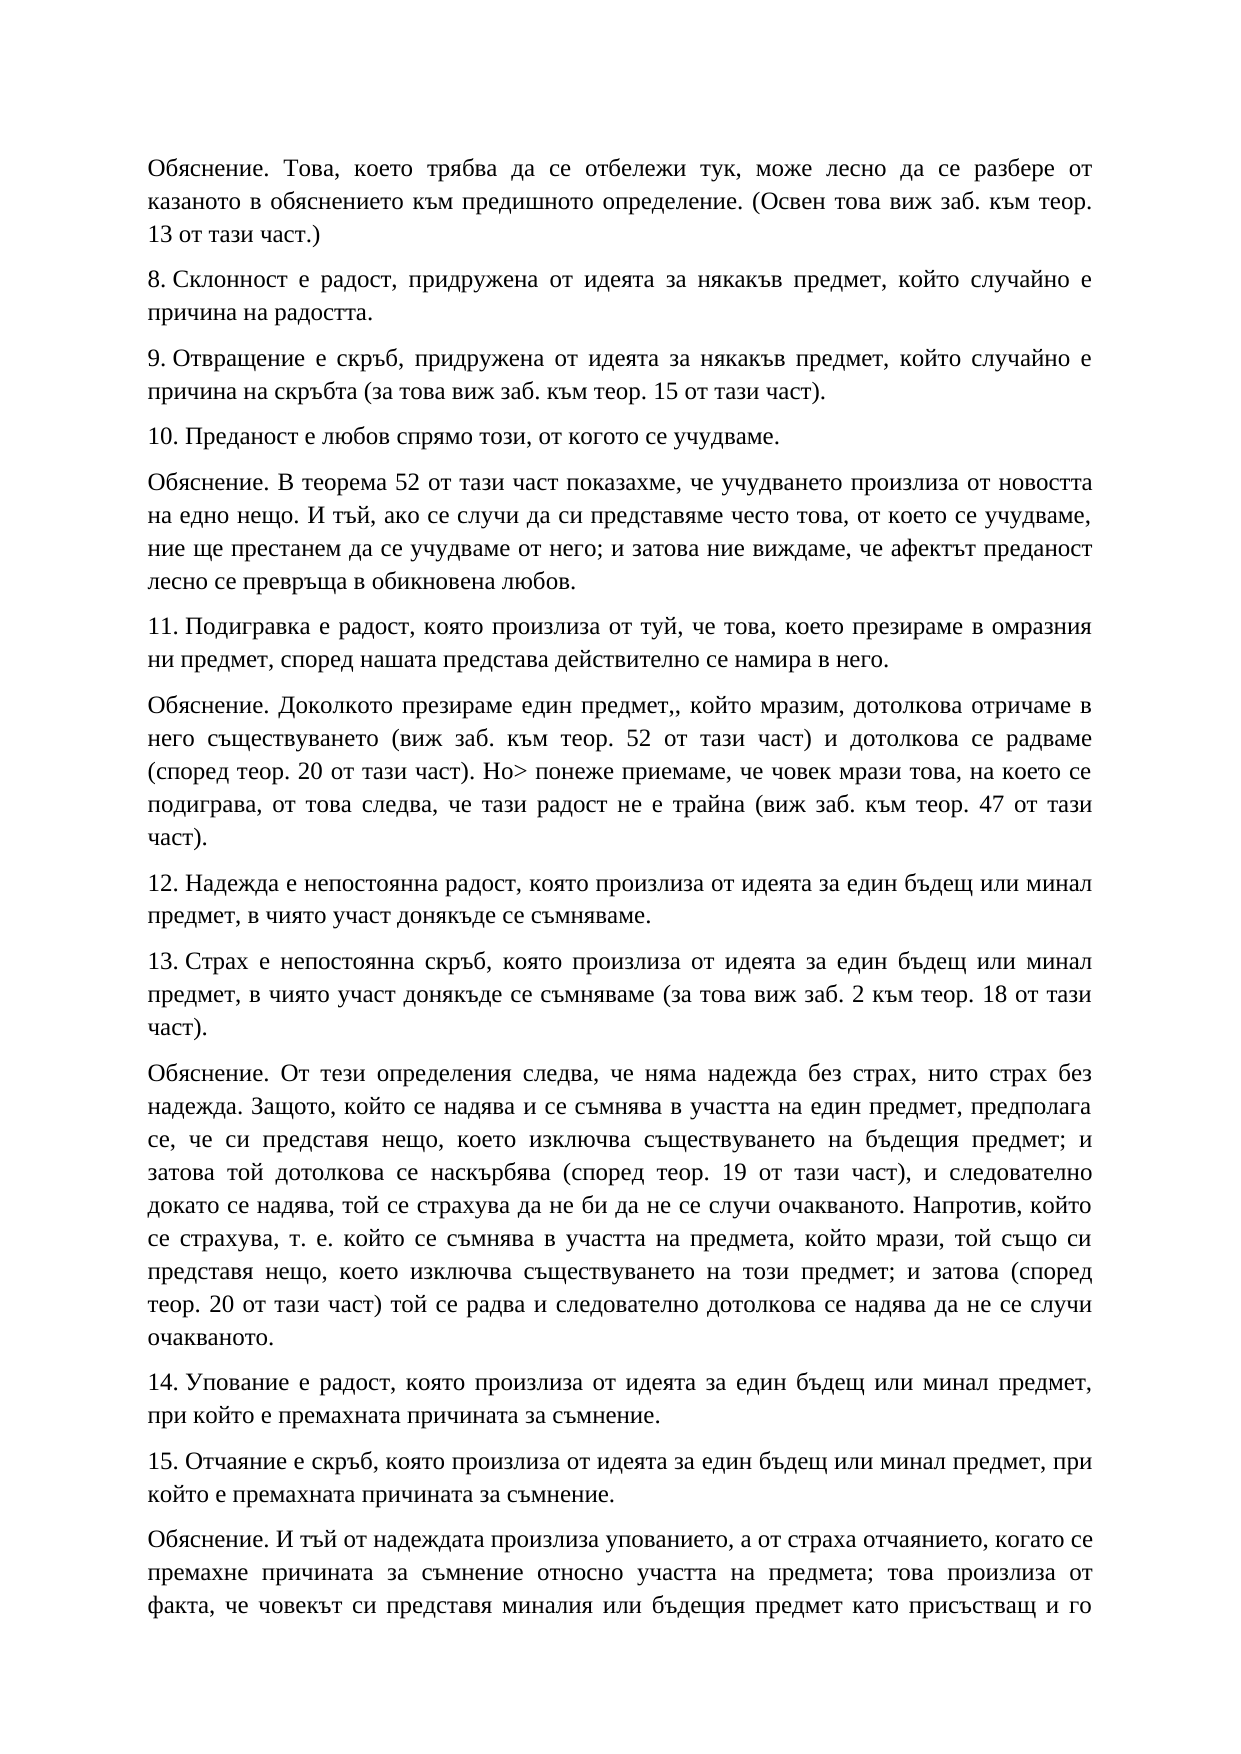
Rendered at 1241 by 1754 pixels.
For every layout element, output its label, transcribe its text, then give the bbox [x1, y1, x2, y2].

list Преданост е любов спрямо този, от когото се учудваме. [147, 421, 1093, 450]
text Обяснение. От тези определения следва, че няма надежда без страх, нито страх без надежда. Защото, който се надява и се съмнява в участта на един предмет, предполага се, че си представя нещо, което изключва съществуването на бъдещия предмет; и затова той дотолкова се наскърбява (според теор. 19 от тази част), и следователно докато се надява, той се страхува да не би да не се случи очакваното. Напротив, който се страхува, т. е. който се съмнява в участта на предмета, който мрази, той също си представя нещо, което изключва съществуването на този предмет; и затова (според теор. 20 от тази част) той се радва и следователно дотолкова се надява да не се случи очакваното. [147, 1058, 1093, 1351]
list Надежда е непостоянна радост, която произлиза от идеята за един бъдещ или минал предмет, в чиято участ донякъде се съмняваме. [147, 868, 1093, 929]
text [147, 1524, 1093, 1619]
list Страх е непостоянна скръб, която произлиза от идеята за един бъдещ или минал предмет, в чиято участ донякъде се съмняваме (за това виж заб. 2 към теор. 18 от тази част). [147, 946, 1093, 1041]
list Подигравка е радост, която произлиза от туй, че това, което презираме в омразния ни предмет, според нашата представа действително се намира в него. [147, 611, 1093, 673]
list Отчаяние е скръб, която произлиза от идеята за един бъдещ или минал предмет, при който е премахната причината за съмнение. [147, 1446, 1093, 1508]
list Отвращение е скръб, придружена от идеята за някакъв предмет, който случайно е причина на скръбта (за това виж заб. към теор. 15 от тази част). [147, 343, 1093, 404]
text Обяснение. Това, което трябва да се отбележи тук, може лесно да се разбере от казаното в обяснението към предишното определение. (Освен това виж заб. към теор. 13 от тази част.) [147, 153, 1093, 247]
text Обяснение. Доколкото презираме един предмет,, който мразим, дотолкова отричаме в него съществуването (виж заб. към теор. 52 от тази част) и дотолкова се радваме (според теор. 20 от тази част). Но> понеже приемаме, че човек мрази това, на което се подиграва, от това следва, че тази радост не е трайна (виж заб. към теор. 47 от тази част). [147, 690, 1093, 851]
list Упование е радост, която произлиза от идеята за един бъдещ или минал предмет, при който е премахната причината за съмнение. [147, 1367, 1093, 1429]
list Склонност е радост, придружена от идеята за някакъв предмет, който случайно е причина на радостта. [147, 264, 1093, 326]
text Обяснение. В теорема 52 от тази част показахме, че учудването произлиза от новостта на едно нещо. И тъй, ако се случи да си представяме често това, от което се учудваме, ние ще престанем да се учудваме от него; и затова ние виждаме, че афектът преданост лесно се превръща в обикновена любов. [147, 467, 1093, 595]
